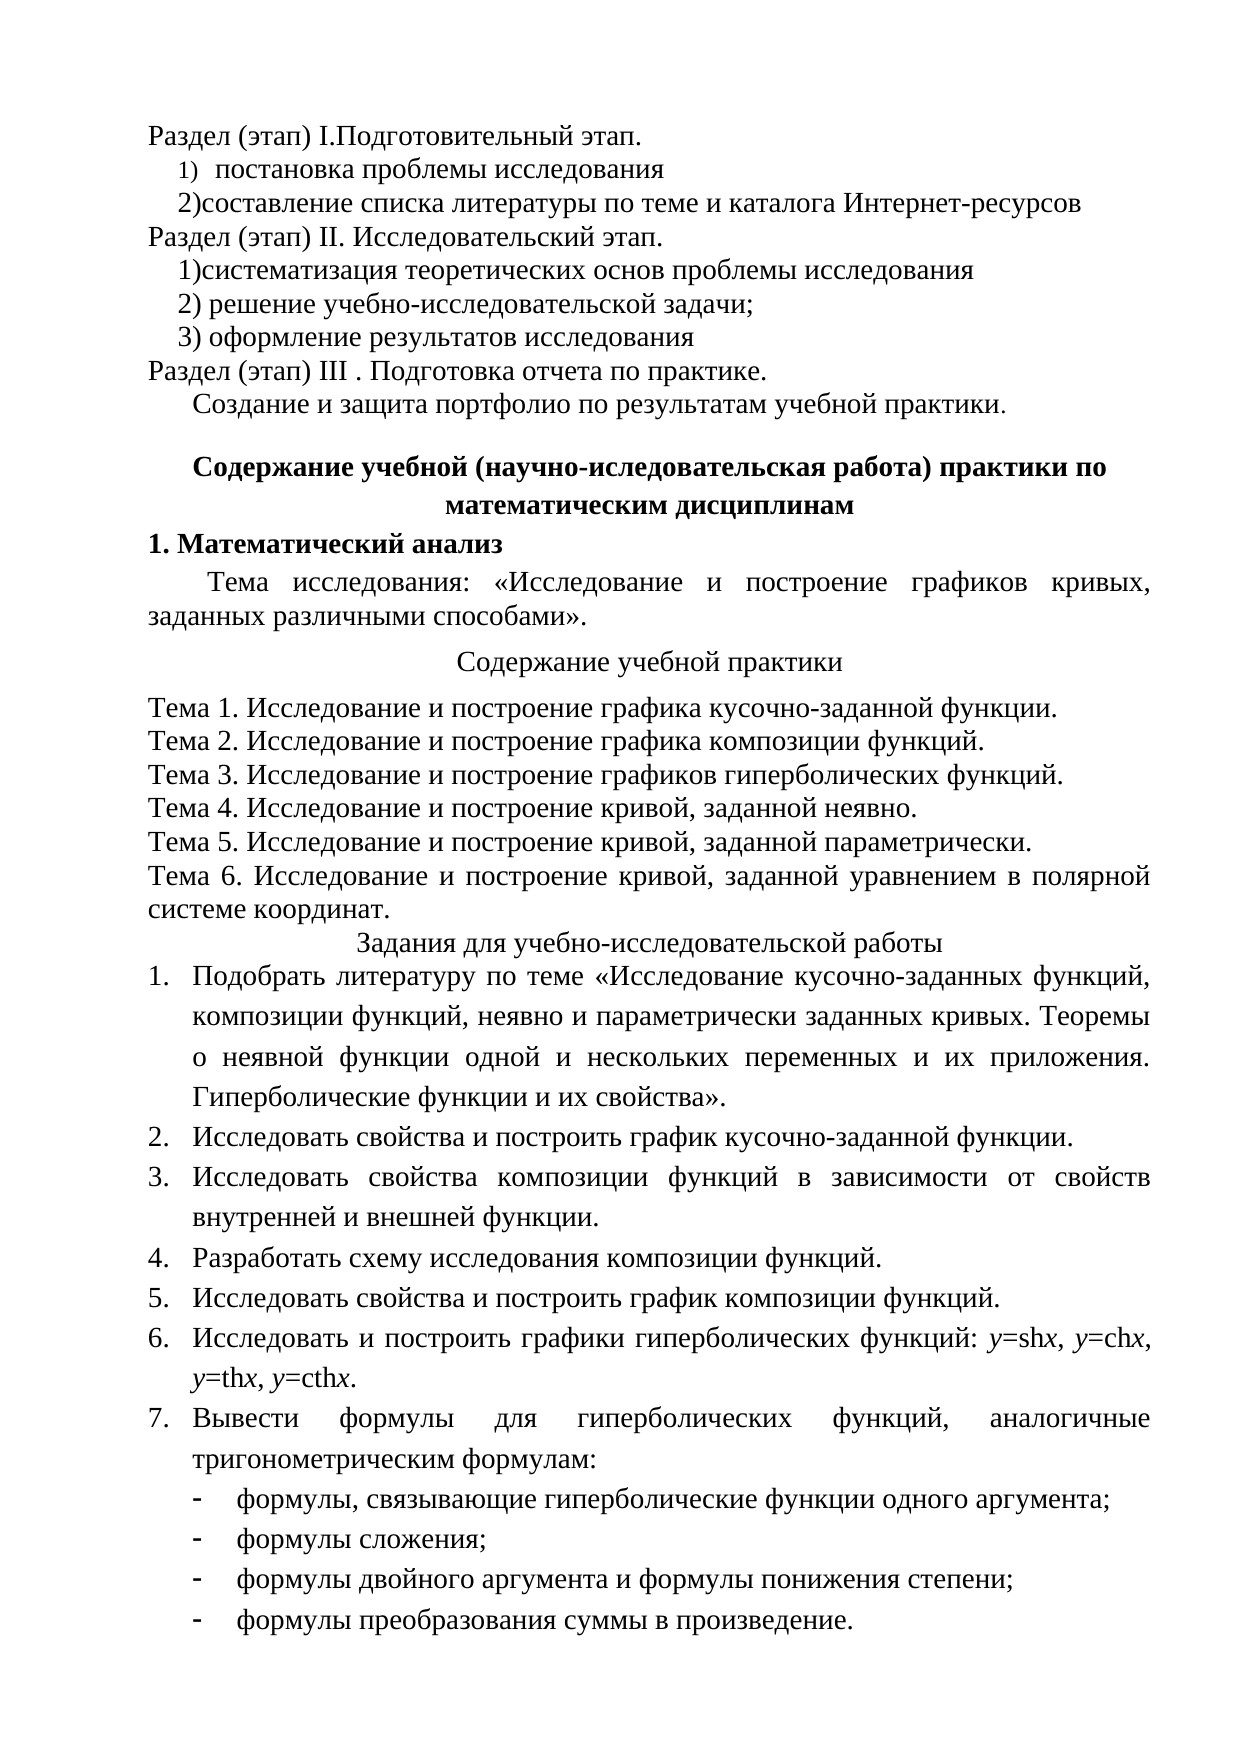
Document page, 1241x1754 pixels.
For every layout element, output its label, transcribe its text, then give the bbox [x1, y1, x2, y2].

text Раздел (этап) II. Исследовательский этап. [148, 219, 1152, 252]
list Исследовать и построить графики гиперболических функций: y=shx, y=chx, y=thx, y=cthx. [148, 1320, 1152, 1394]
list Вывести формулы для гиперболических функций, аналогичные тригонометрическим формулам: [148, 1401, 1152, 1474]
text Тема 6. Исследование и построение кривой, заданной уравнением в полярной системе координат. [148, 858, 1152, 925]
text Тема исследования: «Исследование и построение графиков кривых, заданных различными способами». [148, 564, 1152, 631]
text Задания для учебно-исследовательской работы [148, 925, 1152, 958]
list Подобрать литературу по теме «Исследование кусочно-заданных функций, композиции функций, неявно и параметрически заданных кривых. Теоремы о неявной функции одной и нескольких переменных и их приложения. Гиперболические функции и их свойства». [148, 958, 1152, 1112]
list Исследовать свойства и построить график композиции функций. [148, 1280, 1152, 1313]
text 2) решение учебно-исследовательской задачи; [148, 286, 1152, 319]
text Раздел (этап) I.Подготовительный этап. [148, 118, 1152, 152]
text Тема 5. Исследование и построение кривой, заданной параметрически. [148, 824, 1152, 858]
text Содержание учебной (научно-иследовательская работа) практики по математическим дисциплинам [148, 449, 1152, 521]
text Тема 3. Исследование и построение графиков гиперболических функций. [148, 757, 1152, 791]
list формулы преобразования суммы в произведение. [192, 1602, 1152, 1636]
text 1)систематизация теоретических основ проблемы исследования [148, 252, 1152, 286]
list Разработать схему исследования композиции функций. [148, 1240, 1152, 1273]
text Содержание учебной практики [148, 644, 1152, 677]
text Тема 1. Исследование и построение графика кусочно-заданной функции. [148, 690, 1152, 723]
list формулы, связывающие гиперболические функции одного аргумента; [192, 1481, 1152, 1515]
list Исследовать свойства и построить график кусочно-заданной функции. [148, 1119, 1152, 1153]
text Создание и защита портфолио по результатам учебной практики. [148, 386, 1152, 420]
list постановка проблемы исследования [177, 152, 1152, 185]
text Раздел (этап) III . Подготовка отчета по практике. [148, 353, 1152, 386]
text 3) оформление результатов исследования [148, 319, 1152, 353]
text 2)составление списка литературы по теме и каталога Интернет-ресурсов [148, 185, 1152, 219]
list формулы сложения; [192, 1521, 1152, 1555]
list формулы двойного аргумента и формулы понижения степени; [192, 1562, 1152, 1595]
text 1. Математический анализ [148, 526, 1152, 559]
list Исследовать свойства композиции функций в зависимости от свойств внутренней и внешней функции. [148, 1159, 1152, 1233]
text Тема 4. Исследование и построение кривой, заданной неявно. [148, 791, 1152, 824]
text Тема 2. Исследование и построение графика композиции функций. [148, 723, 1152, 757]
